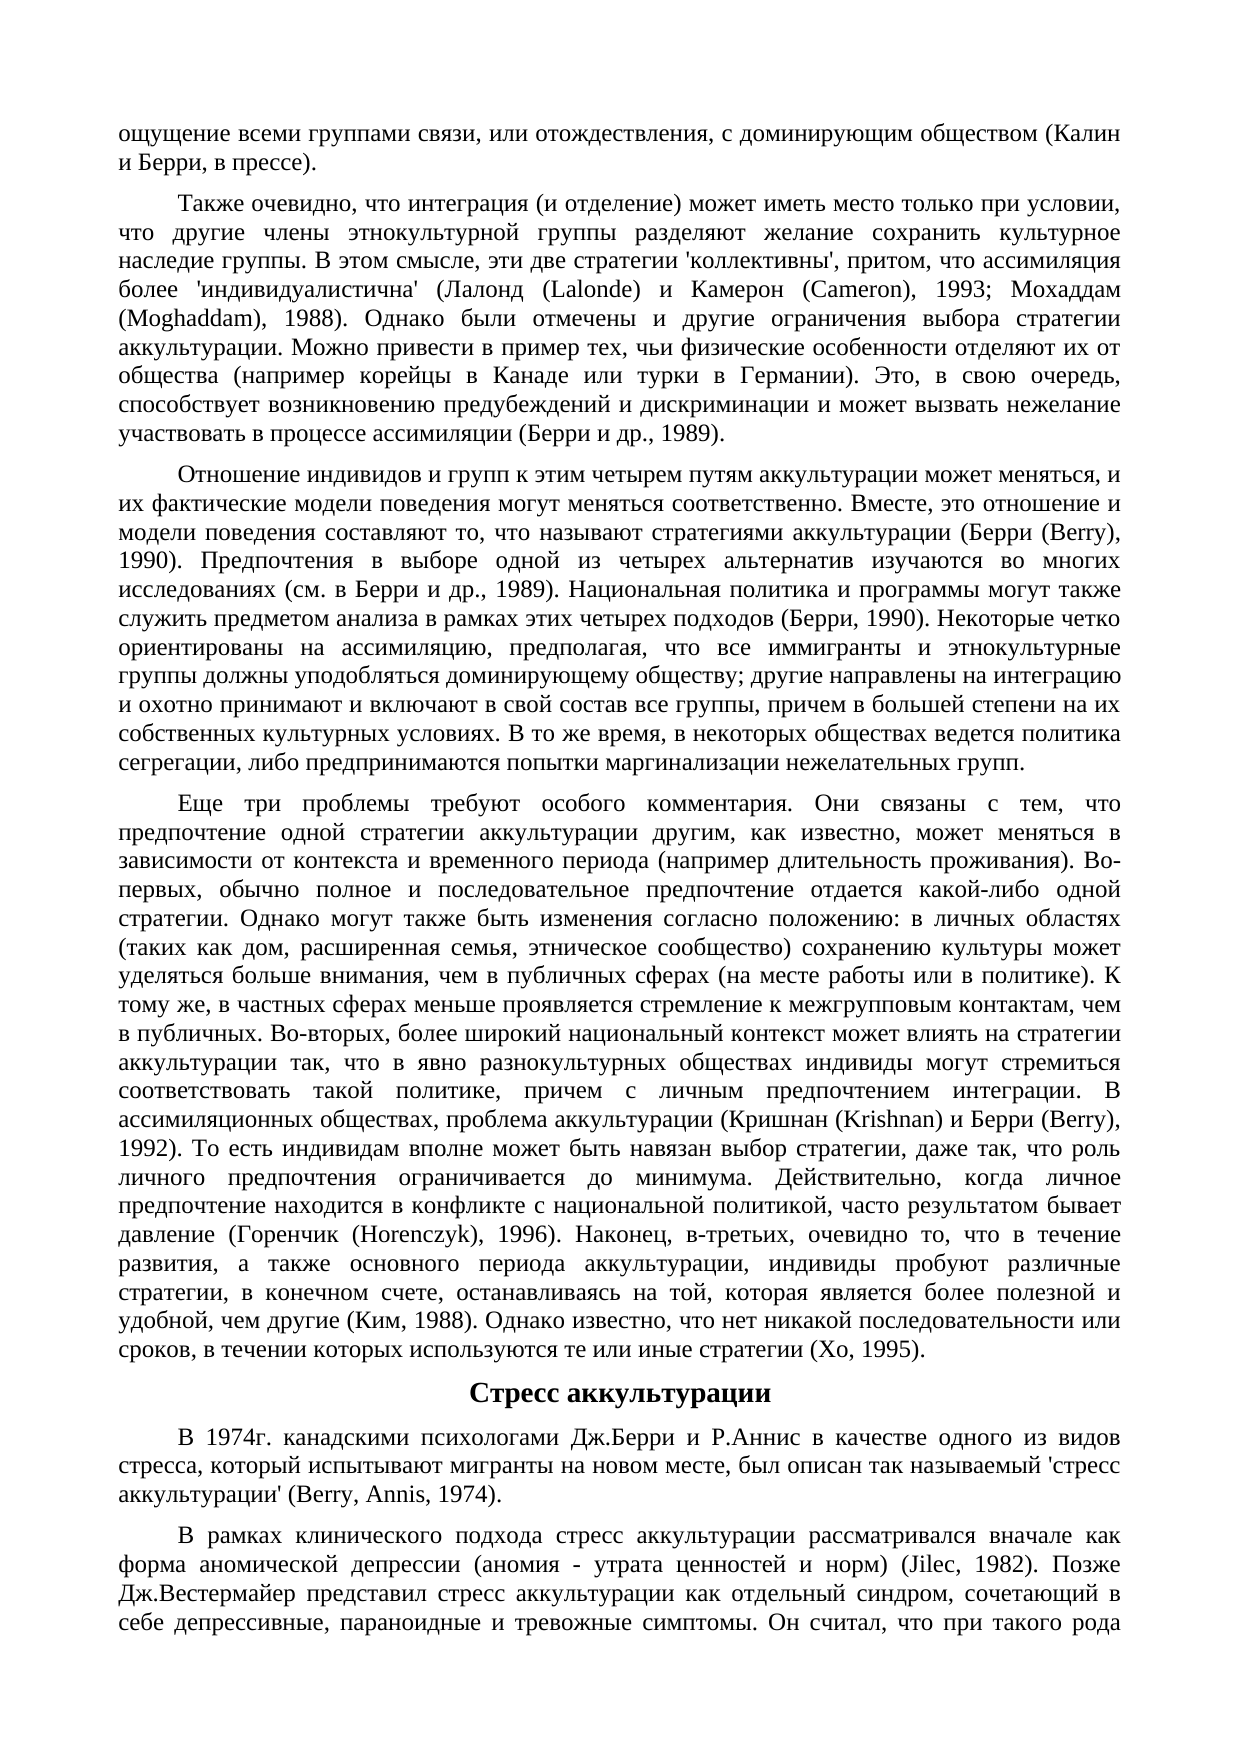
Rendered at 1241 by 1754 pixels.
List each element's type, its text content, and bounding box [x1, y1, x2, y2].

text Еще три проблемы требуют особого комментария. Они связаны с тем, что предпочтение одной стратегии аккультурации другим, как известно, может меняться в зависимости от контекста и временного периода (например длительность проживания). Во-первых, обычно полное и последовательное предпочтение отдается какой-либо одной стратегии. Однако могут также быть изменения согласно положению: в личных областях (таких как дом, расширенная семья, этническое сообщество) сохранению культуры может уделяться больше внимания, чем в публичных сферах (на месте работы или в политике). К тому же, в частных сферах меньше проявляется стремление к межгрупповым контактам, чем в публичных. Во-вторых, более широкий национальный контекст может влиять на стратегии аккультурации так, что в явно разнокультурных обществах индивиды могут стремиться соответствовать такой политике, причем с личным предпочтением интеграции. В ассимиляционных обществах, проблема аккультурации (Кришнан (Krishnan) и Берри (Berry), 1992). То есть индивидам вполне может быть навязан выбор стратегии, даже так, что роль личного предпочтения ограничивается до минимума. Действительно, когда личное предпочтение находится в конфликте с национальной политикой, часто результатом бывает давление (Горенчик (Horenczyk), 1996). Наконец, в-третьих, очевидно то, что в течение развития, а также основного периода аккультурации, индивиды пробуют различные стратегии, в конечном счете, останавливаясь на той, которая является более полезной и удобной, чем другие (Ким, 1988). Однако известно, что нет никакой последовательности или сроков, в течении которых используются те или иные стратегии (Хо, 1995). [118, 788, 1122, 1363]
text Стресс аккультурации [118, 1376, 1122, 1409]
text В 1974г. канадскими психологами Дж.Берри и Р.Аннис в качестве одного из видов стресса, который испытывают мигранты на новом месте, был описан так называемый 'стресс аккультурации' (Berry, Annis, 1974). [118, 1422, 1122, 1508]
text Отношение индивидов и групп к этим четырем путям аккультурации может меняться, и их фактические модели поведения могут меняться соответственно. Вместе, это отношение и модели поведения составляют то, что называют стратегиями аккультурации (Берри (Berry), 1990). Предпочтения в выборе одной из четырех альтернатив изучаются во многих исследованиях (см. в Берри и др., 1989). Национальная политика и программы могут также служить предметом анализа в рамках этих четырех подходов (Берри, 1990). Некоторые четко ориентированы на ассимиляцию, предполагая, что все иммигранты и этнокультурные группы должны уподобляться доминирующему обществу; другие направлены на интеграцию и охотно принимают и включают в свой состав все группы, причем в большей степени на их собственных культурных условиях. В то же время, в некоторых обществах ведется политика сегрегации, либо предпринимаются попытки маргинализации нежелательных групп. [118, 459, 1122, 776]
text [118, 118, 1122, 176]
text Также очевидно, что интеграция (и отделение) может иметь место только при условии, что другие члены этнокультурной группы разделяют желание сохранить культурное наследие группы. В этом смысле, эти две стратегии 'коллективны', притом, что ассимиляция более 'индивидуалистична' (Лалонд (Lalonde) и Камерон (Cameron), 1993; Мохаддам (Moghaddam), 1988). Однако были отмечены и другие ограничения выбора стратегии аккультурации. Можно привести в пример тех, чьи физические особенности отделяют их от общества (например корейцы в Канаде или турки в Германии). Это, в свою очередь, способствует возникновению предубеждений и дискриминации и может вызвать нежелание участвовать в процессе ассимиляции (Берри и др., 1989). [118, 188, 1122, 447]
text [118, 1520, 1122, 1635]
